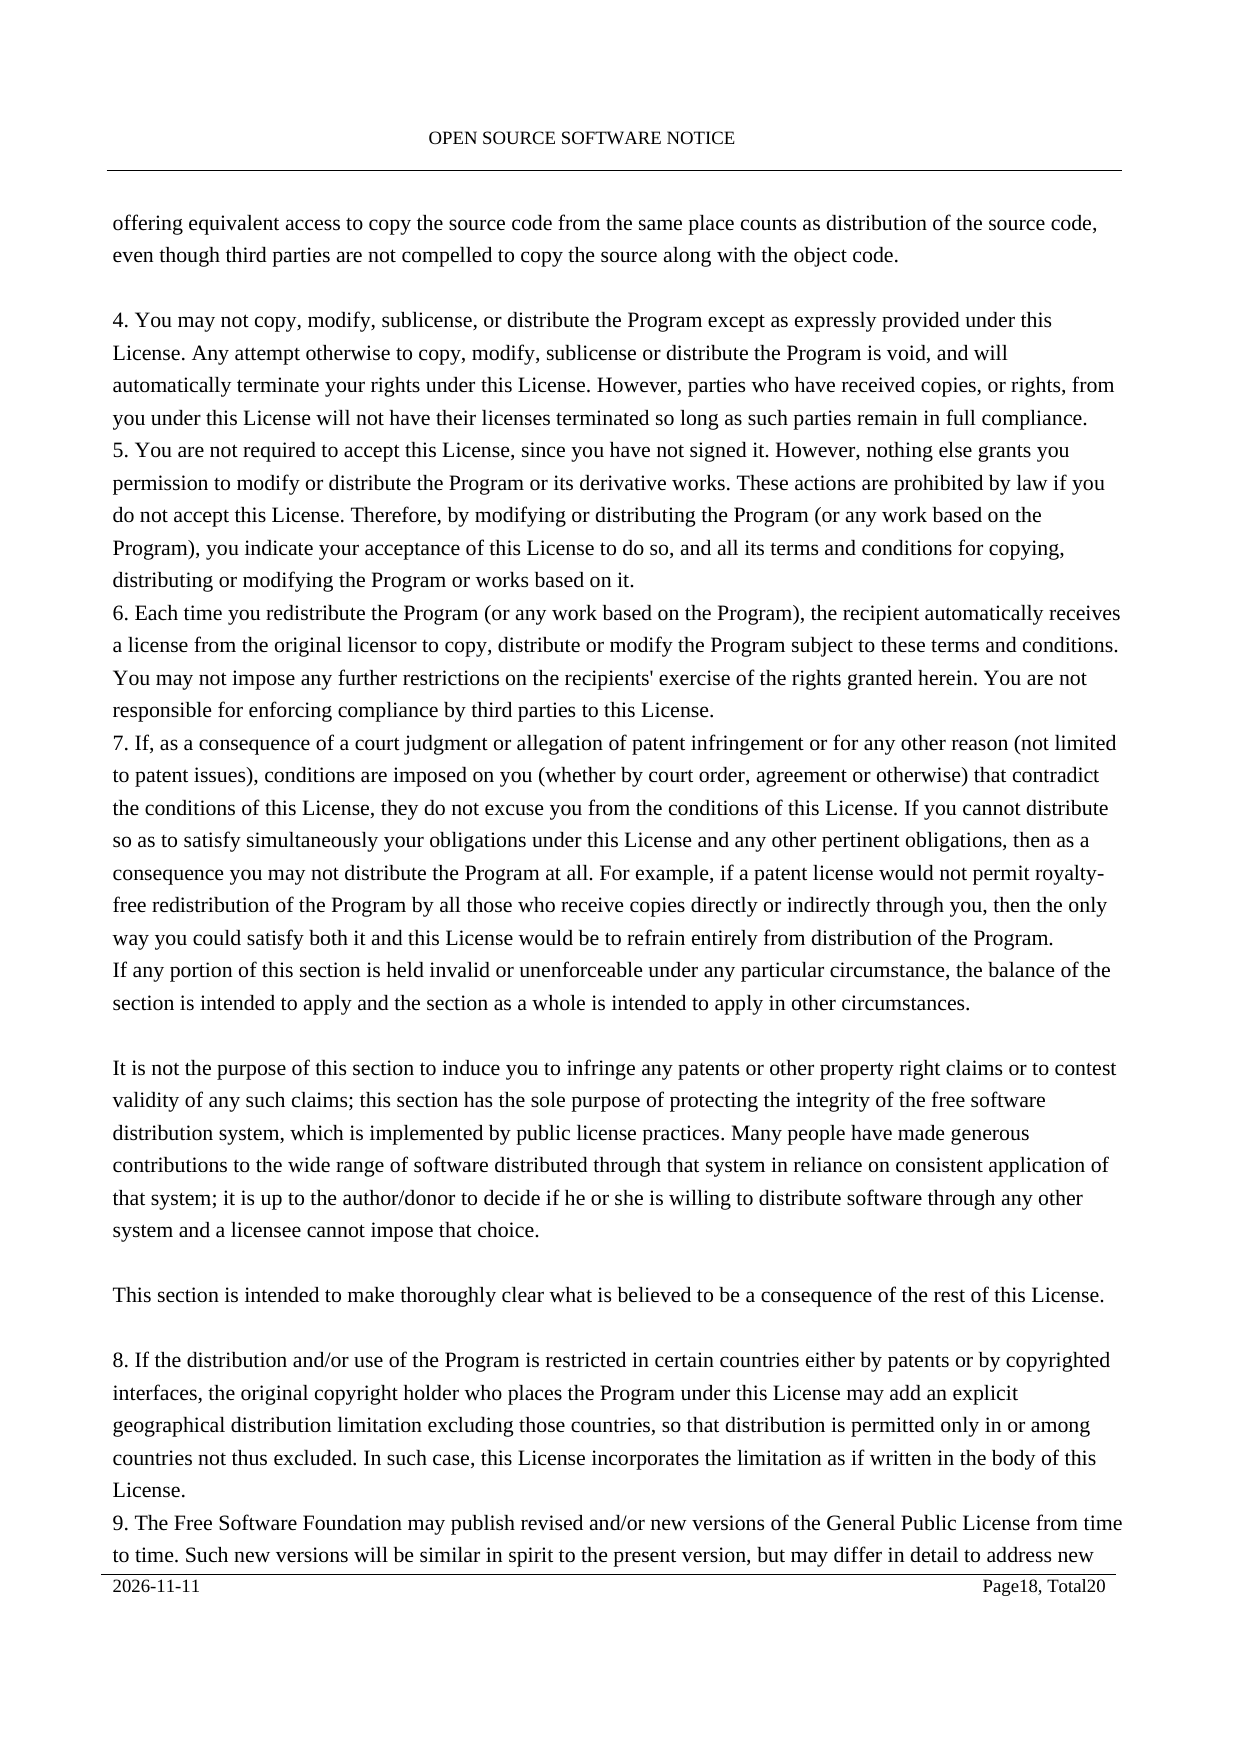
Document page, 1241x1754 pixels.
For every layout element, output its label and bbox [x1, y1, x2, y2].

text [112, 206, 1128, 1571]
